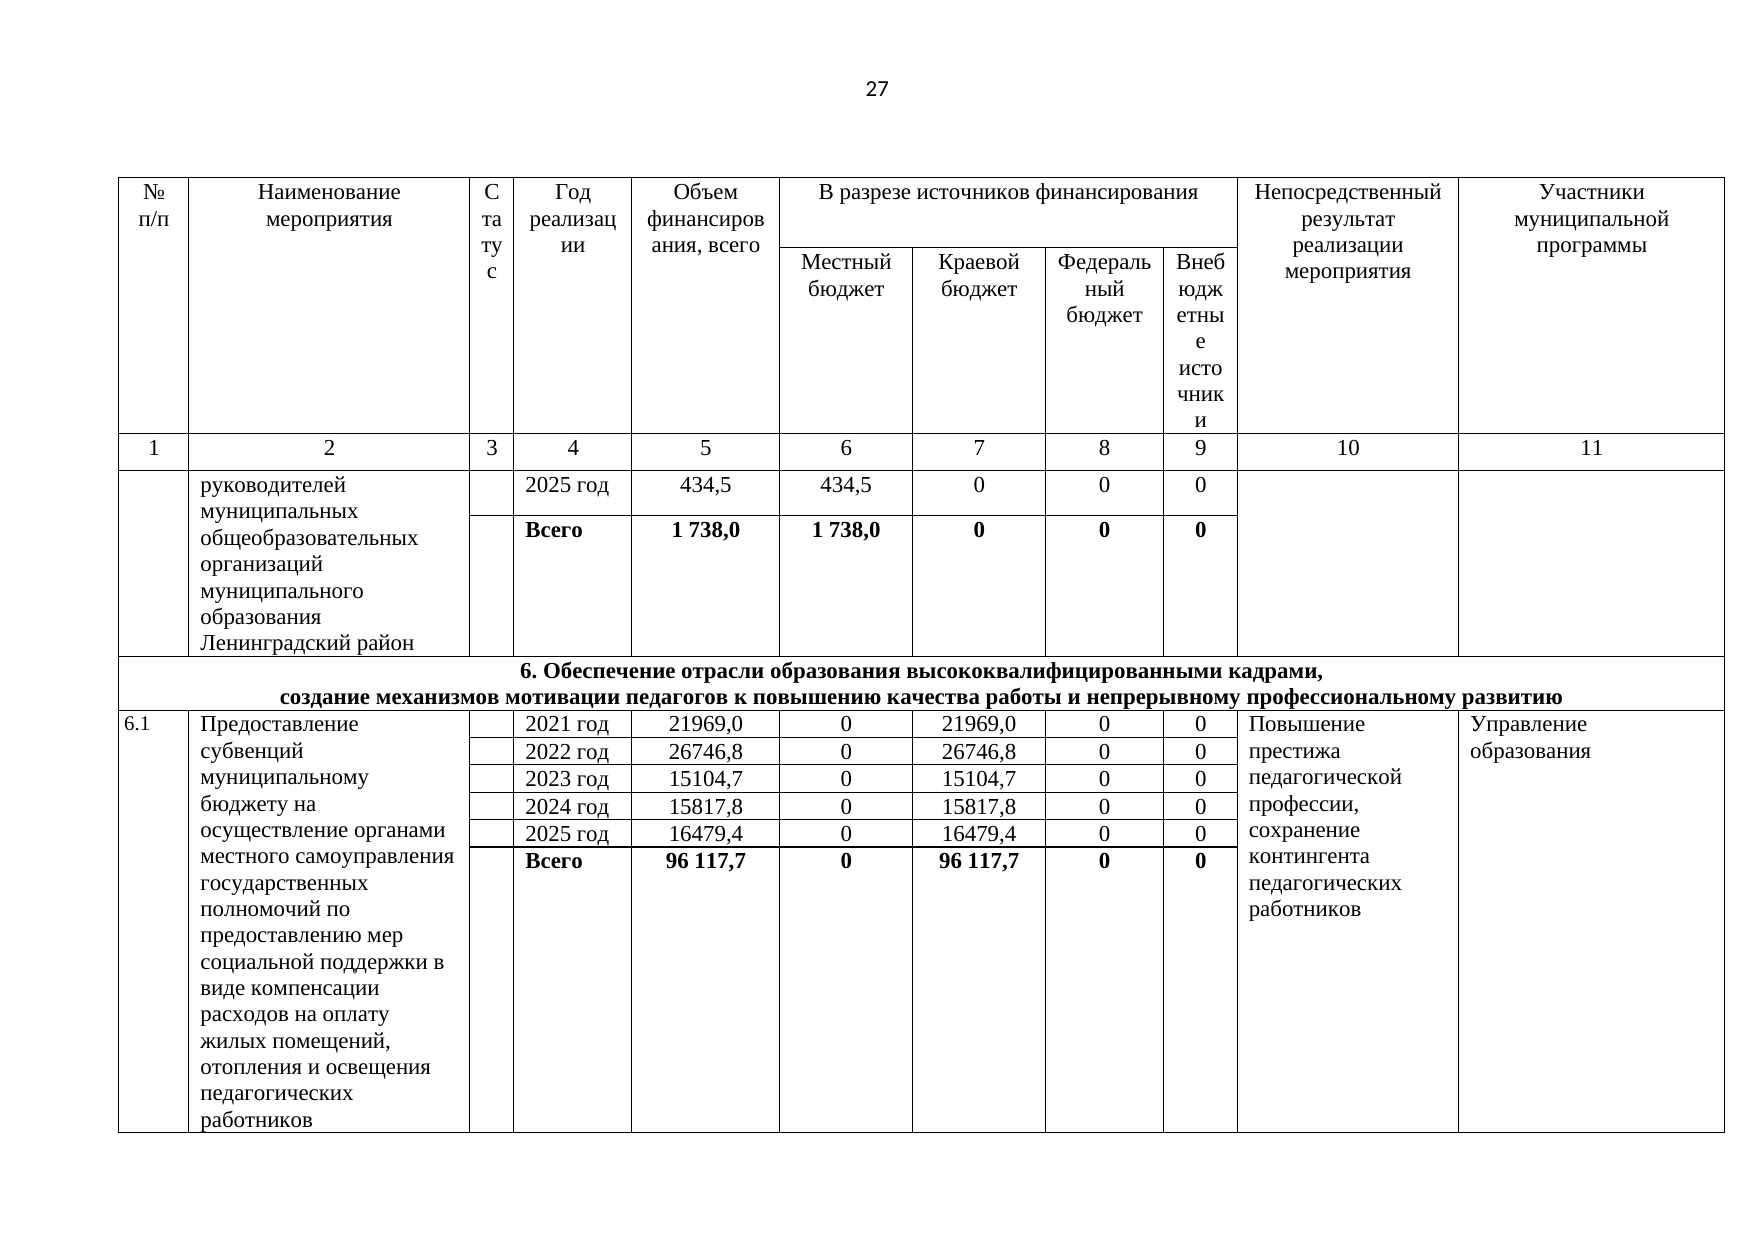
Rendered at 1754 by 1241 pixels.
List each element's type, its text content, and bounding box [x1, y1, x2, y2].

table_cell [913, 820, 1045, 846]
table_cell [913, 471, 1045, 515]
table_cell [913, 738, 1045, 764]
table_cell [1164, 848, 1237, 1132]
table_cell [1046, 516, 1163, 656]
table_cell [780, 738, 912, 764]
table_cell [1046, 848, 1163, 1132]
table_header В разрезе источников финансирования [780, 178, 1237, 247]
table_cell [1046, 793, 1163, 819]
table_header Год реализации [514, 178, 631, 433]
table_cell 9 [1164, 434, 1237, 470]
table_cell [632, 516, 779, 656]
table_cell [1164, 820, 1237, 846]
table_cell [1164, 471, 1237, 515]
table_cell Краевой бюджет [913, 248, 1045, 433]
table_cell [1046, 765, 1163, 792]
table_header № п/п [119, 178, 188, 433]
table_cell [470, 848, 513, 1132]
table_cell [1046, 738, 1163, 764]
table_cell 4 [514, 434, 631, 470]
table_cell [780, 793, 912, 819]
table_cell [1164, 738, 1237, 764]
table_header Объем финансирования, всего [632, 178, 779, 433]
table_cell Местный бюджет [780, 248, 912, 433]
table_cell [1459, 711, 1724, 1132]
table_cell 8 [1046, 434, 1163, 470]
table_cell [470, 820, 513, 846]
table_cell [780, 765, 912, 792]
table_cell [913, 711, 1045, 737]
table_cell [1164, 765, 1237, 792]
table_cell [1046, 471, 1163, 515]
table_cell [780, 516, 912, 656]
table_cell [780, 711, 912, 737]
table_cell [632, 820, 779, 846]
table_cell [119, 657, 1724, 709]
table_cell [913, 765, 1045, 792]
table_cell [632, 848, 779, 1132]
table_header Непосредственный результат реализации мероприятия [1238, 178, 1458, 433]
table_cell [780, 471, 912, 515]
table_cell 7 [913, 434, 1045, 470]
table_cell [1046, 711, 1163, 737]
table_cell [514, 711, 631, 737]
table_cell 6 [780, 434, 912, 470]
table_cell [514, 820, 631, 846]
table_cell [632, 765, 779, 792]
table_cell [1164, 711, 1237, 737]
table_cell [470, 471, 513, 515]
table_header Статус [470, 178, 513, 433]
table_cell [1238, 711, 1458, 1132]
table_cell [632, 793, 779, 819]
table_cell 10 [1238, 434, 1458, 470]
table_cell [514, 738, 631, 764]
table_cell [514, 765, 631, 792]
table_cell Федеральный бюджет [1046, 248, 1163, 433]
table_cell 5 [632, 434, 779, 470]
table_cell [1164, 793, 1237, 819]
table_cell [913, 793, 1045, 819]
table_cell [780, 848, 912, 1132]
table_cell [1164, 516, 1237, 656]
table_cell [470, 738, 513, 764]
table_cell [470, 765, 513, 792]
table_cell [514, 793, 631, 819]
table_cell 11 [1459, 434, 1724, 470]
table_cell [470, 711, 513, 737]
table_header Участники муниципальной программы [1459, 178, 1724, 433]
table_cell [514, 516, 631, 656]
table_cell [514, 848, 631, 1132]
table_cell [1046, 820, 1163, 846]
table_cell 1 [119, 434, 188, 470]
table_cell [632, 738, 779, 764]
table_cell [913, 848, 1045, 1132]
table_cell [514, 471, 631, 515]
table_cell 2 [189, 434, 469, 470]
table_cell 3 [470, 434, 513, 470]
table_cell Внебюджетные источники [1164, 248, 1237, 433]
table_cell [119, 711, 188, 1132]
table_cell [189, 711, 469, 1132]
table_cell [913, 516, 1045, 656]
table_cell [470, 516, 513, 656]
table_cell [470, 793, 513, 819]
table_header Наименование мероприятия [189, 178, 469, 433]
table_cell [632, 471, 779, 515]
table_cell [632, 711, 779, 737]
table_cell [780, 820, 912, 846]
